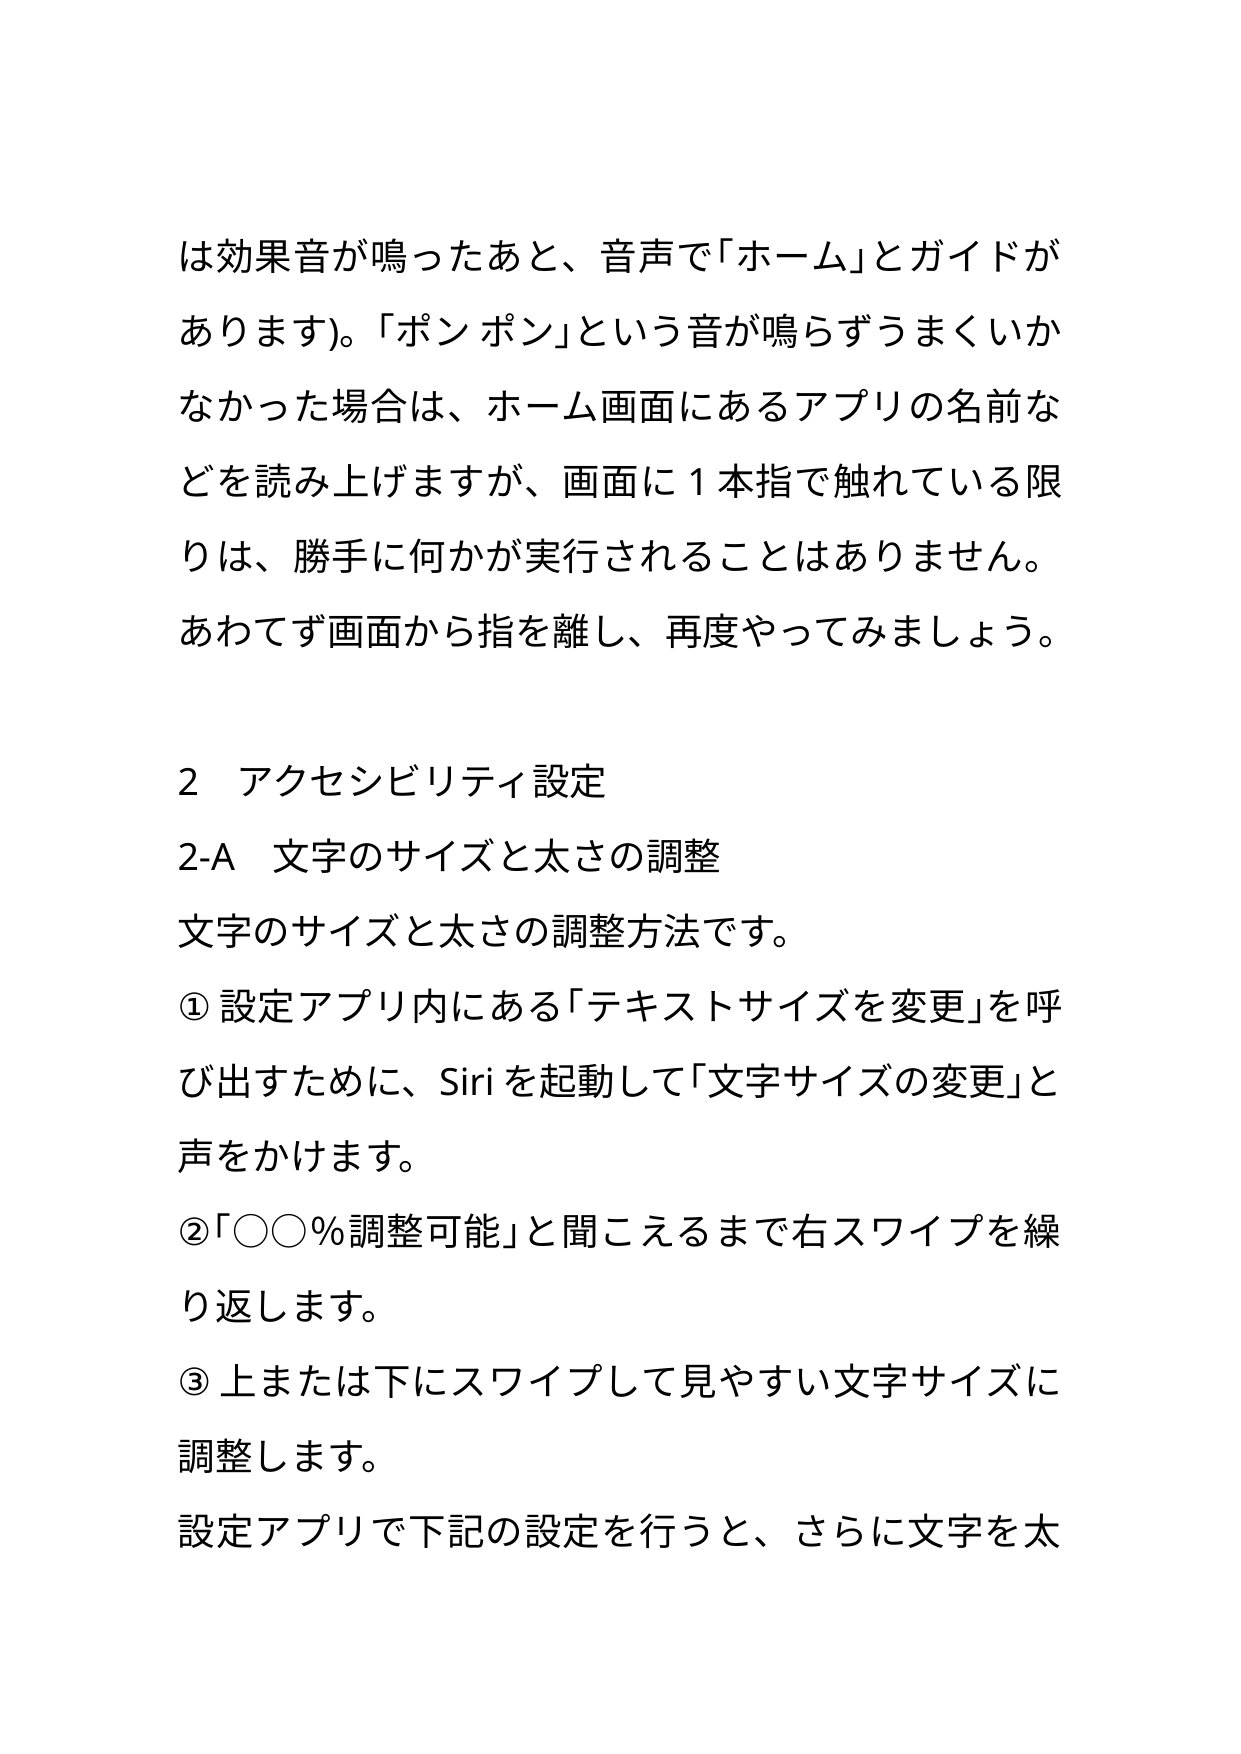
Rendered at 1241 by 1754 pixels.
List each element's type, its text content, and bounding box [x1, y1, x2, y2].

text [177, 217, 1063, 667]
text 2 アクセシビリティ設定 [177, 742, 1063, 817]
text 2-A 文字のサイズと太さの調整 [177, 817, 1063, 892]
text ②｢○○％調整可能｣と聞こえるまで右スワイプを繰り返します。 [177, 1192, 1063, 1342]
text ③上または下にスワイプして見やすい文字サイズに調整します。 [177, 1342, 1063, 1492]
text 文字のサイズと太さの調整​方法です。 [177, 892, 1063, 967]
text ①設定アプリ内にある｢テキストサイズを変更｣を呼び出すために、Siriを起動して｢文字サイズの変更｣と声をかけます。 [177, 967, 1063, 1192]
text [177, 1492, 1063, 1567]
